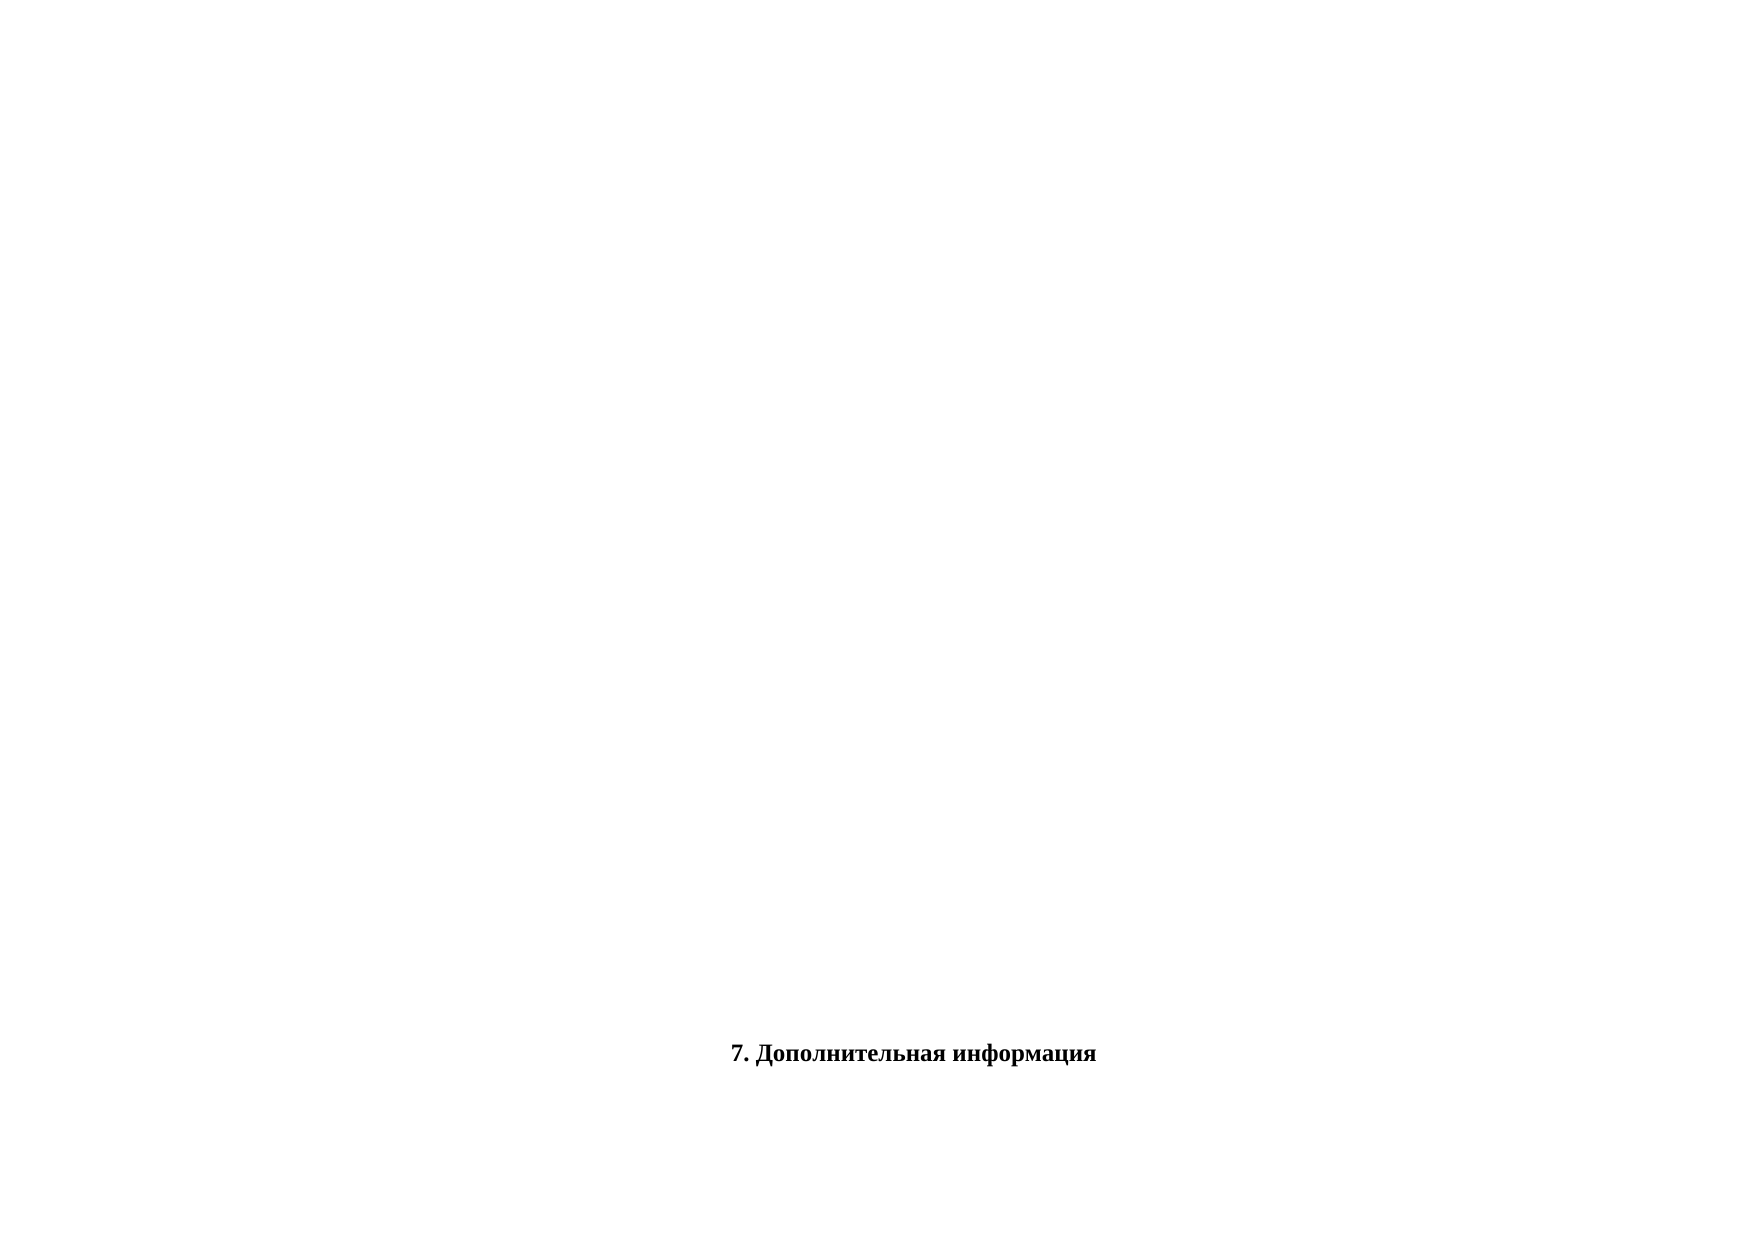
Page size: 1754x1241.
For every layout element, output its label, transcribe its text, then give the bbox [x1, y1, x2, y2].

list 7. Дополнительная информация [162, 1038, 1665, 1067]
